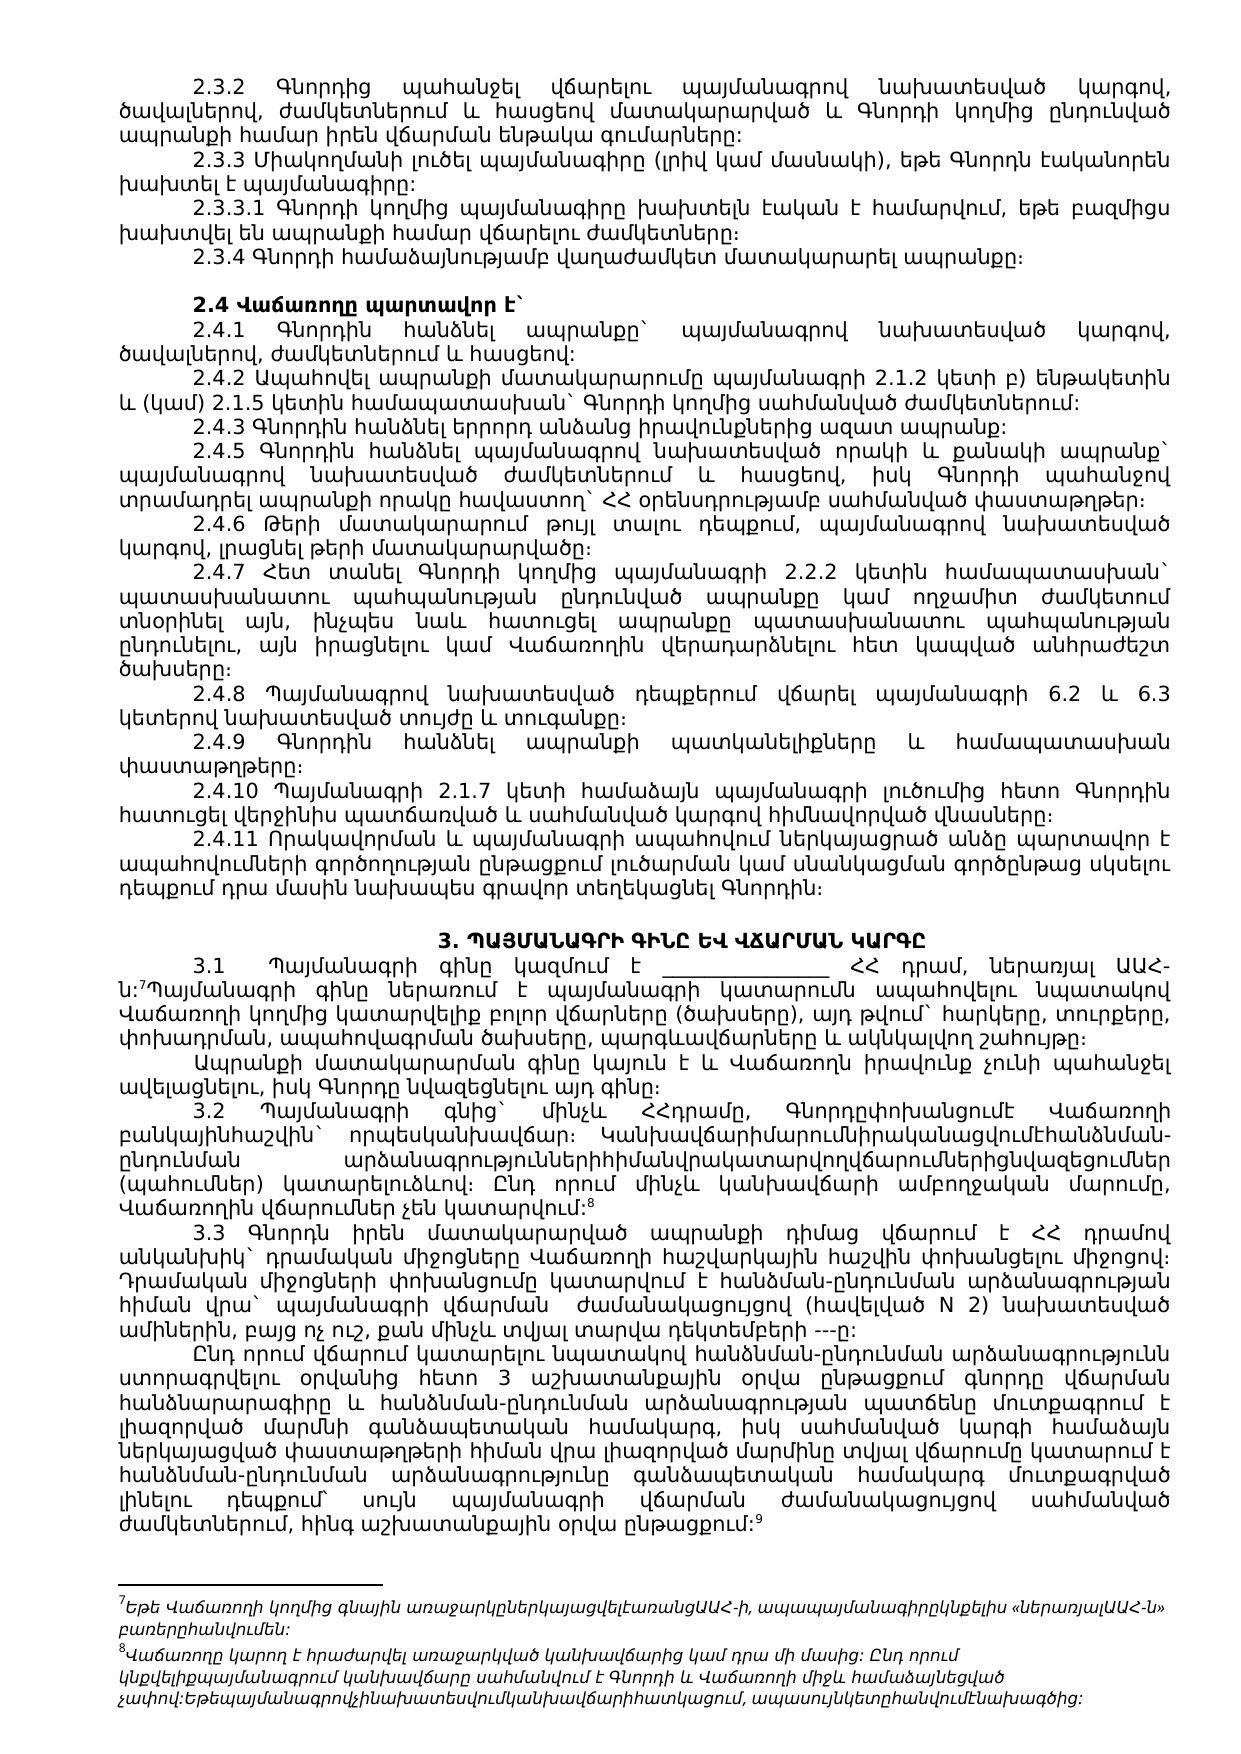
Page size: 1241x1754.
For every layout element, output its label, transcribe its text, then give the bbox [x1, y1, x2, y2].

text 3.1 Պայմանագրի գինը կազմում է ________________ ՀՀ դրամ, ներառյալ ԱԱՀ-ն:Պայմանագրի գինը ներառում է պայմանագրի կատարումն ապահովելու նպատակով Վաճառողի կողմից կատարվելիք բոլոր վճարները (ծախսերը), այդ թվում` հարկերը, տուրքերը, փոխադրման, ապահովագրման ծախսերը, պարգևավճարները և ակնկալվող շահույթը։ [118, 954, 1171, 1051]
text 2.4.10 Պայմանագրի 2.1.7 կետի համաձայն պայմանագրի լուծումից հետո Գնորդին հատուցել վերջինիս պատճառված և սահմանված կարգով հիմնավորված վնասները։ [118, 779, 1171, 827]
text 3.3 Գնորդն իրեն մատակարարված ապրանքի դիմաց վճարում է ՀՀ դրամով անկանխիկ` դրամական միջոցները Վաճառողի հաշվարկային հաշվին փոխանցելու միջոցով։ Դրամական միջոցների փոխանցումը կատարվում է հանձման-ընդունման արձանագրության հիման վրա` պայմանագրի վճարման ժամանակացույցով (հավելված N 2) նախատեսված ամիներին, բայց ոչ ուշ, քան մինչև տվյալ տարվա դեկտեմբերի ---ը: [118, 1221, 1171, 1342]
text 3.2 Պայմանագրի գնից` մինչև ՀՀդրամը, Գնորդըփոխանցումէ Վաճառողի բանկայինհաշվին` որպեսկանխավճար։ Կանխավճարիմարումնիրականացվումէհանձնման-ընդունման արձանագրություններիհիմանվրակատարվողվճարումներիցնվազեցումներ (պահումներ) կատարելուձևով։ Ընդ որում մինչև կանխավճարի ամբողջական մարումը, Վաճառողին վճարումներ չեն կատարվում: [118, 1099, 1171, 1221]
text 2.4.3 Գնորդին հանձնել երրորդ անձանց իրավունքներից ազատ ապրանք: [118, 415, 1171, 439]
text 2.4.8 Պայմանագրով նախատեսված դեպքերում վճարել պայմանագրի 6.2 և 6.3 կետերով նախատեսված տույժը և տուգանքը։ [118, 682, 1171, 730]
text 3. ՊԱՅՄԱՆԱԳՐԻ ԳԻՆԸ ԵՎ ՎՃԱՐՄԱՆ ԿԱՐԳԸ [118, 929, 1171, 954]
text 2.4.2 Ապահովել ապրանքի մատակարարումը պայմանագրի 2.1.2 կետի բ) ենթակետին և (կամ) 2.1.5 կետին համապատասխան` Գնորդի կողմից սահմանված ժամկետներում: [118, 366, 1171, 415]
text 2.4 Վաճառողը պարտավոր է` [118, 293, 1171, 318]
text 2.4.6 Թերի մատակարարում թույլ տալու դեպքում, պայմանագրով նախատեսված կարգով, լրացնել թերի մատակարարվածը։ [118, 512, 1171, 560]
text 2.3.3.1 Գնորդի կողմից պայմանագիրը խախտելն էական է համարվում, եթե բազմիցս խախտվել են ապրանքի համար վճարելու ժամկետները։ [118, 196, 1171, 245]
text Ապրանքի մատակարարման գինը կայուն է և Վաճառողն իրավունք չունի պահանջել ավելացնելու, իսկ Գնորդը նվազեցնելու այդ գինը։ [118, 1051, 1171, 1099]
text 2.3.2 Գնորդից պահանջել վճարելու պայմանագրով նախատեսված կարգով, ծավալներով, ժամկետներում և հասցեով մատակարարված և Գնորդի կողմից ընդունված ապրանքի համար իրեն վճարման ենթակա գումարները: [118, 75, 1171, 148]
text 2.3.4 Գնորդի համաձայնությամբ վաղաժամկետ մատակարարել ապրանքը։ [118, 245, 1171, 269]
text Ընդ որում վճարում կատարելու նպատակով հանձնման-ընդունման արձանագրությունն ստորագրվելու օրվանից հետո 3 աշխատանքային օրվա ընթացքում գնորդը վճարման հանձնարարագիրը և հանձնման-ընդունման արձանագրության պատճենը մուտքագրում է լիազորված մարմնի գանձապետական համակարգ, իսկ սահմանված կարգի համաձայն ներկայացված փաստաթղթերի հիման վրա լիազորված մարմինը տվյալ վճարումը կատարում է հանձնման-ընդունման արձանագրությունը գանձապետական համակարգ մուտքագրված լինելու դեպքում՝ սույն պայմանագրի վճարման ժամանակացույցով սահմանված ժամկետներում, հինգ աշխատանքային օրվա ընթացքում: [118, 1342, 1171, 1536]
text 2.3.3 Միակողմանի լուծել պայմանագիրը (լրիվ կամ մասնակի), եթե Գնորդն էականորեն խախտել է պայմանագիրը: [118, 148, 1171, 196]
text 2.4.7 Հետ տանել Գնորդի կողմից պայմանագրի 2.2.2 կետին համապատասխան` պատասխանատու պահպանության ընդունված ապրանքը կամ ողջամիտ ժամկետում տնօրինել այն, ինչպես նաև հատուցել ապրանքը պատասխանատու պահպանության ընդունելու, այն իրացնելու կամ Վաճառողին վերադարձնելու հետ կապված անհրաժեշտ ծախսերը։ [118, 560, 1171, 682]
text 2.4.9 Գնորդին հանձնել ապրանքի պատկանելիքները և համապատասխան փաստաթղթերը։ [118, 730, 1171, 779]
text 2.4.1 Գնորդին հանձնել ապրանքը` պայմանագրով նախատեսված կարգով, ծավալներով, ժամկետներում և հասցեով: [118, 318, 1171, 366]
text 2.4.11 Որակավորման և պայմանագրի ապահովում ներկայացրած անձը պարտավոր է ապահովումների գործողության ընթացքում լուծարման կամ սնանկացման գործընթաց սկսելու դեպքում դրա մասին նախապես գրավոր տեղեկացնել Գնորդին։ [118, 827, 1171, 900]
text 2.4.5 Գնորդին հանձնել պայմանագրով նախատեսված որակի և քանակի ապրանք` պայմանագրով նախատեսված ժամկետներում և հասցեով, իսկ Գնորդի պահանջով տրամադրել ապրանքի որակը հավաստող` ՀՀ օրենսդրությամբ սահմանված փաստաթղթեր։ [118, 439, 1171, 512]
